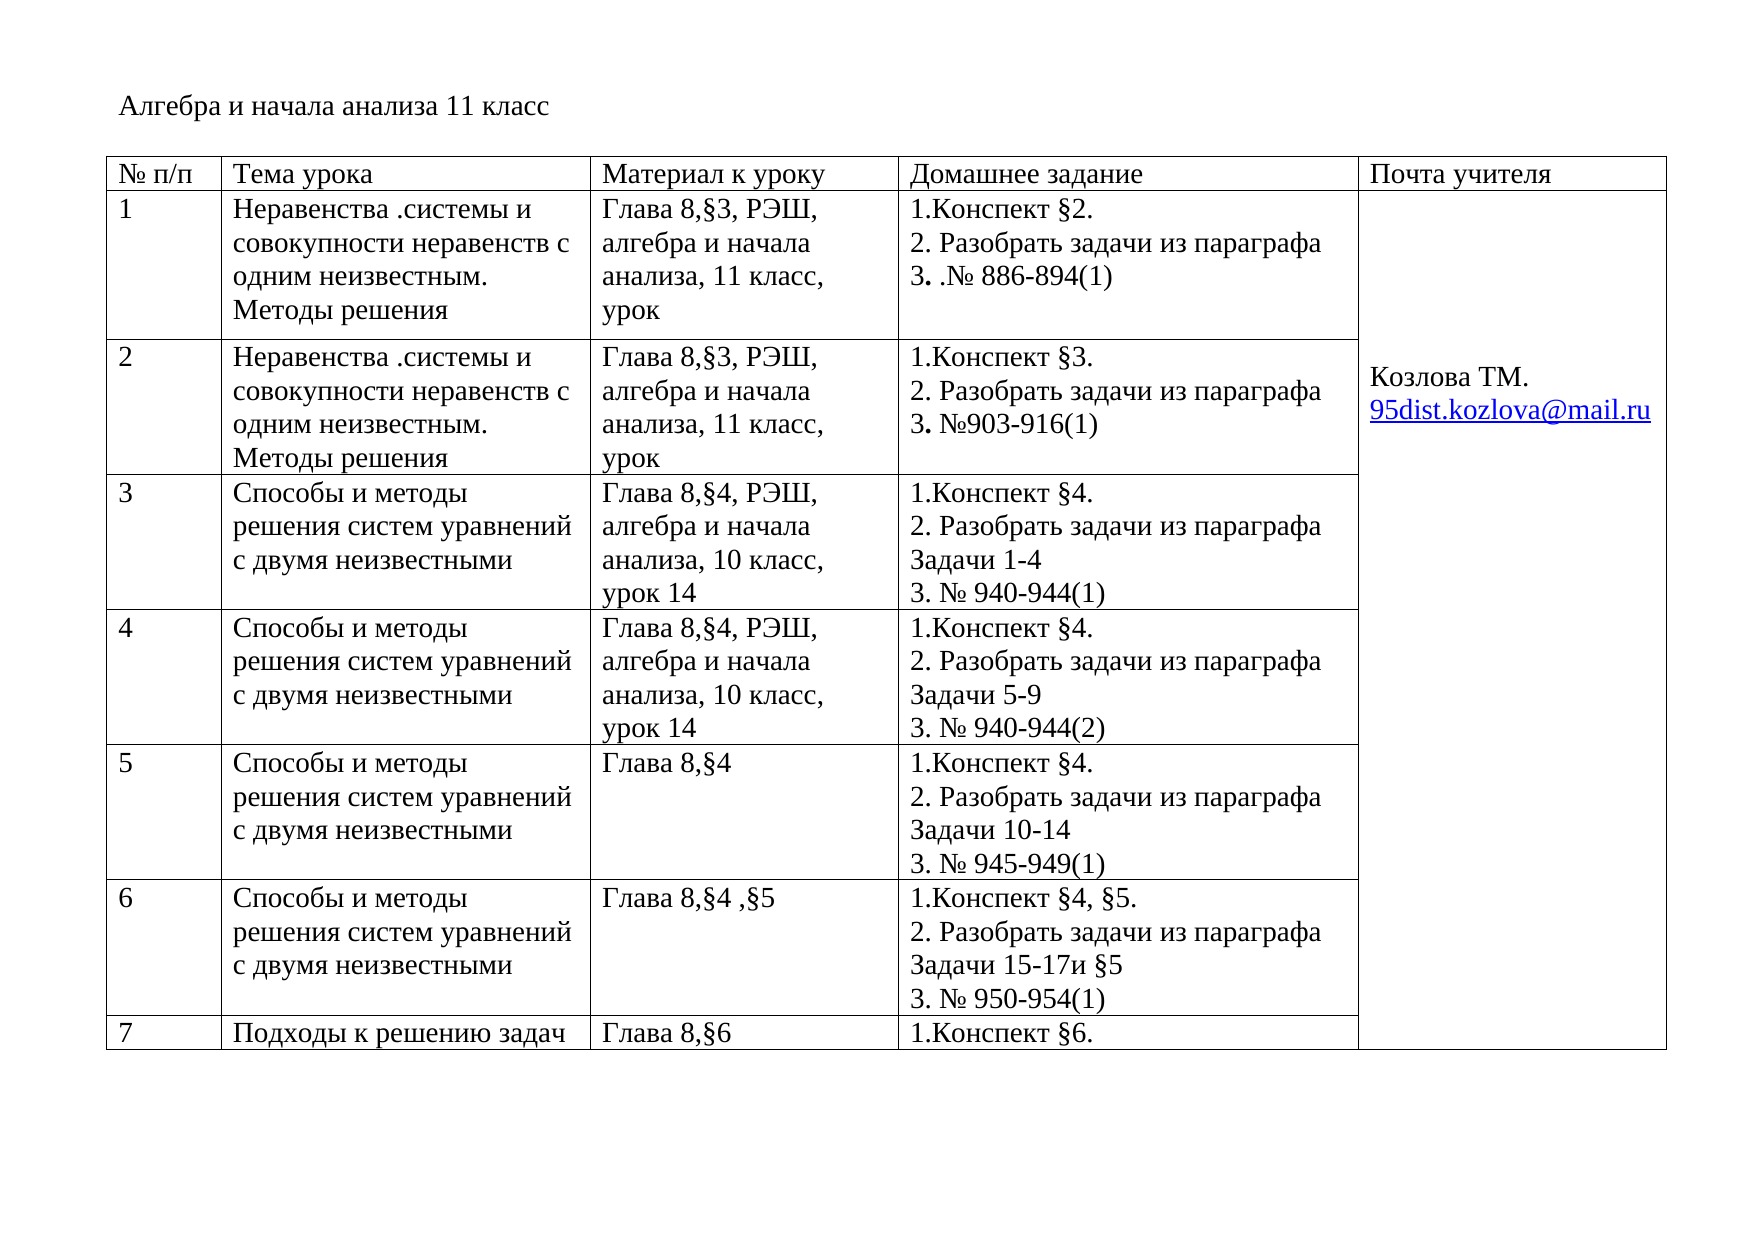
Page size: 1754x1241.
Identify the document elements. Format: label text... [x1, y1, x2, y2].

table_cell Способы и методы решения систем уравнений с двумя неизвестными [222, 475, 590, 609]
table_cell Козлова ТМ. 95dist.kozlova@mail.ru [1359, 191, 1666, 1049]
table_cell Глава 8,§4, РЭШ, алгебра и начала анализа, 10 класс, урок 14 [591, 475, 898, 609]
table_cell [899, 1016, 1358, 1049]
table_cell 1.Конспект §4. 2. Разобрать задачи из параграфа Задачи 10-14 3. № 945-949(1) [899, 745, 1358, 879]
table_cell Глава 8,§4 ,§5 [591, 880, 898, 1014]
table_cell 3 [107, 475, 221, 609]
table_cell Неравенства .системы и совокупности неравенств с одним неизвестным. Методы решения [222, 340, 590, 474]
table_cell 1.Конспект §4, §5. 2. Разобрать задачи из параграфа Задачи 15-17и §5 3. № 950-954(1) [899, 880, 1358, 1014]
table_cell Глава 8,§4, РЭШ, алгебра и начала анализа, 10 класс, урок 14 [591, 610, 898, 744]
table_cell Глава 8,§3, РЭШ, алгебра и начала анализа, 11 класс, урок [591, 340, 898, 474]
table_cell 1.Конспект §3. 2. Разобрать задачи из параграфа 3. №903-916(1) [899, 340, 1358, 474]
table_cell Способы и методы решения систем уравнений с двумя неизвестными [222, 745, 590, 879]
table_cell 1.Конспект §4. 2. Разобрать задачи из параграфа Задачи 5-9 3. № 940-944(2) [899, 610, 1358, 744]
text Алгебра и начала анализа 11 класс [118, 88, 1636, 122]
table_header Тема урока [222, 157, 590, 190]
table_header Почта учителя [1359, 157, 1666, 190]
table_cell 1.Конспект §2. 2. Разобрать задачи из параграфа 3. .№ 886-894(1) [899, 191, 1358, 338]
table_header Материал к уроку [591, 157, 898, 190]
table_cell Неравенства .системы и совокупности неравенств с одним неизвестным. Методы решения [222, 191, 590, 338]
table_cell Способы и методы решения систем уравнений с двумя неизвестными [222, 880, 590, 1014]
table_cell Глава 8,§6 [591, 1016, 898, 1049]
table_cell 5 [107, 745, 221, 879]
table_cell Глава 8,§3, РЭШ, алгебра и начала анализа, 11 класс, урок [591, 191, 898, 338]
table_cell Глава 8,§4 [591, 745, 898, 879]
table_cell 1.Конспект §4. 2. Разобрать задачи из параграфа Задачи 1-4 3. № 940-944(1) [899, 475, 1358, 609]
table_header Домашнее задание [899, 157, 1358, 190]
table_cell 4 [107, 610, 221, 744]
table_cell 1 [107, 191, 221, 338]
table_cell 7 [107, 1016, 221, 1049]
table_cell 2 [107, 340, 221, 474]
table_cell Способы и методы решения систем уравнений с двумя неизвестными [222, 610, 590, 744]
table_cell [222, 1016, 590, 1049]
table_header № п/п [107, 157, 221, 190]
table_cell 6 [107, 880, 221, 1014]
